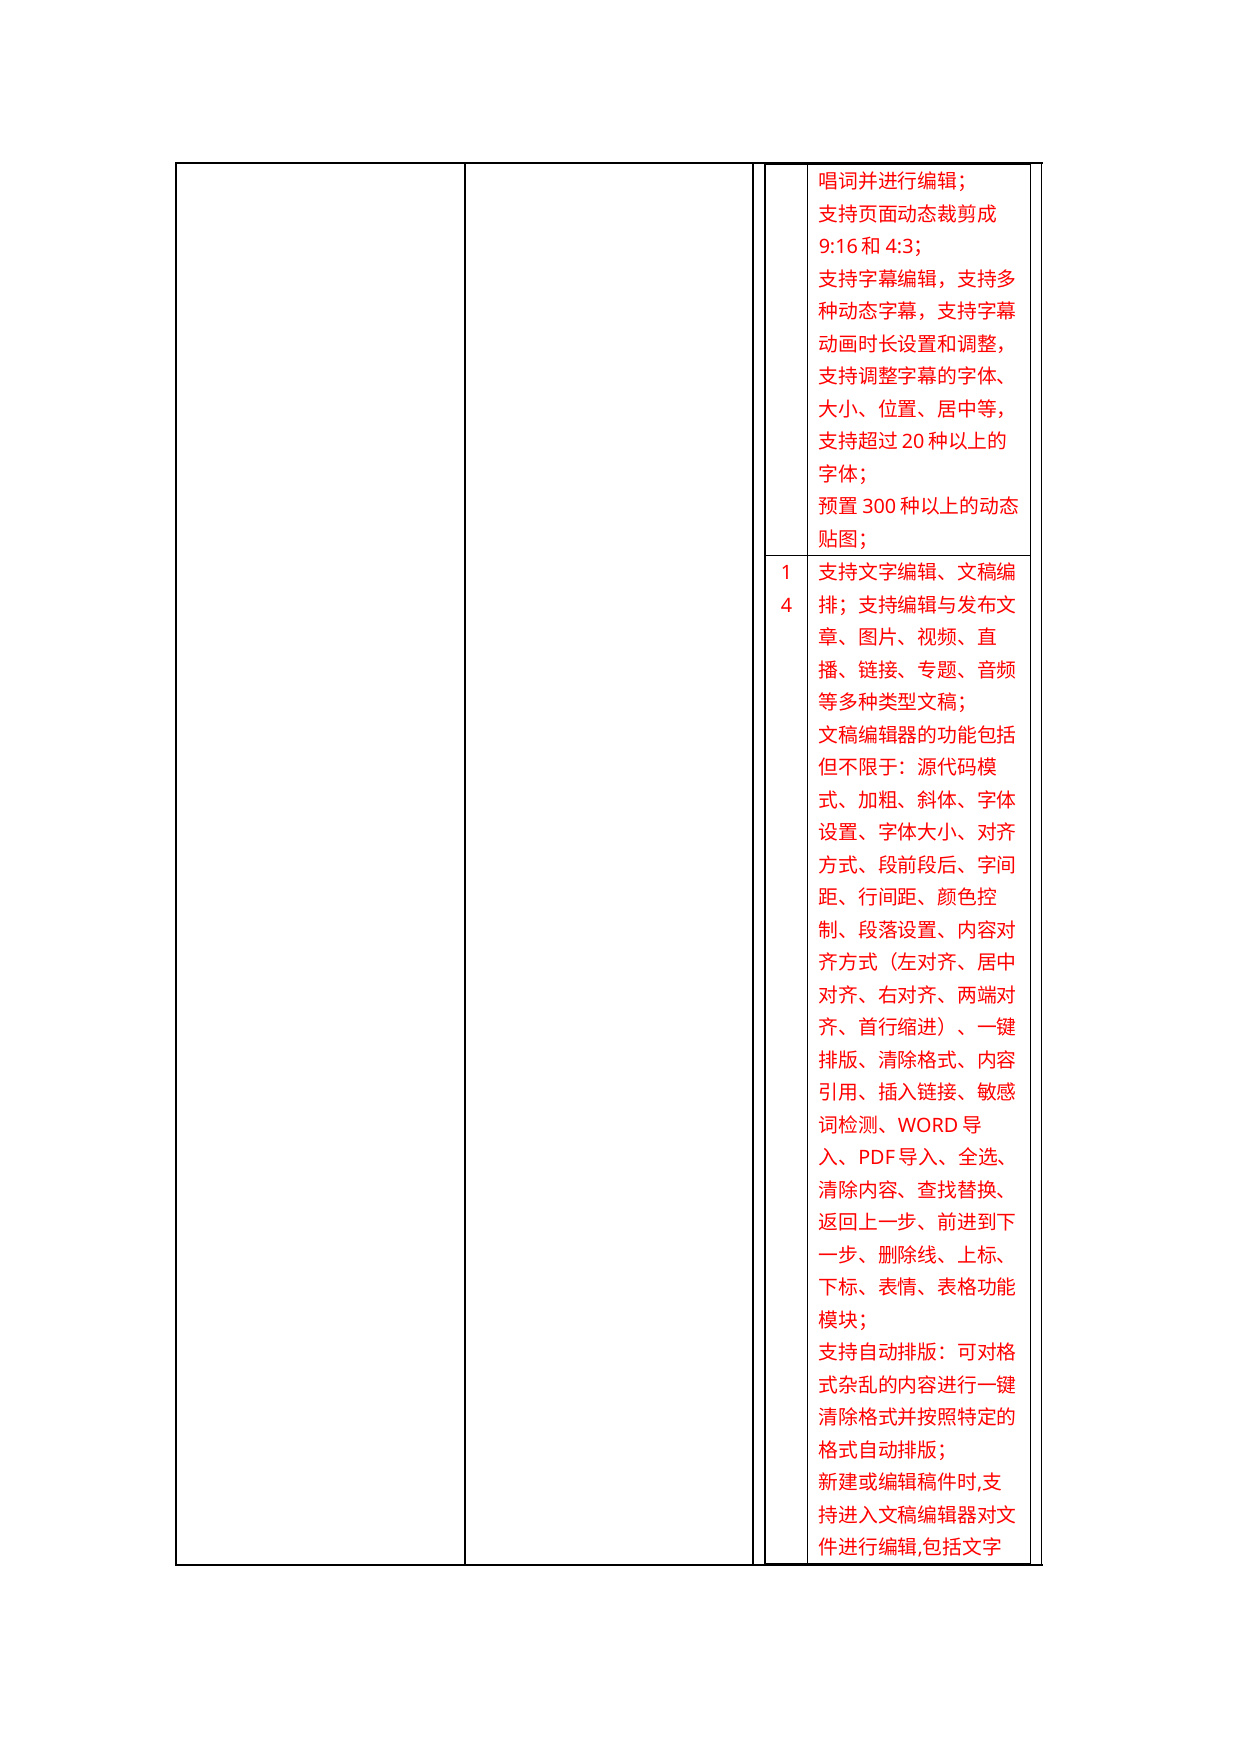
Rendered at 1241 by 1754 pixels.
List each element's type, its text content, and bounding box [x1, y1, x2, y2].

table_cell [808, 165, 1030, 555]
table_cell [1031, 164, 1041, 1564]
table_cell [766, 556, 807, 1563]
table_cell [808, 556, 1030, 1563]
table_cell [466, 164, 752, 1564]
table_cell [766, 165, 807, 555]
table_cell [754, 164, 764, 1564]
table_cell 1 [177, 164, 464, 1564]
